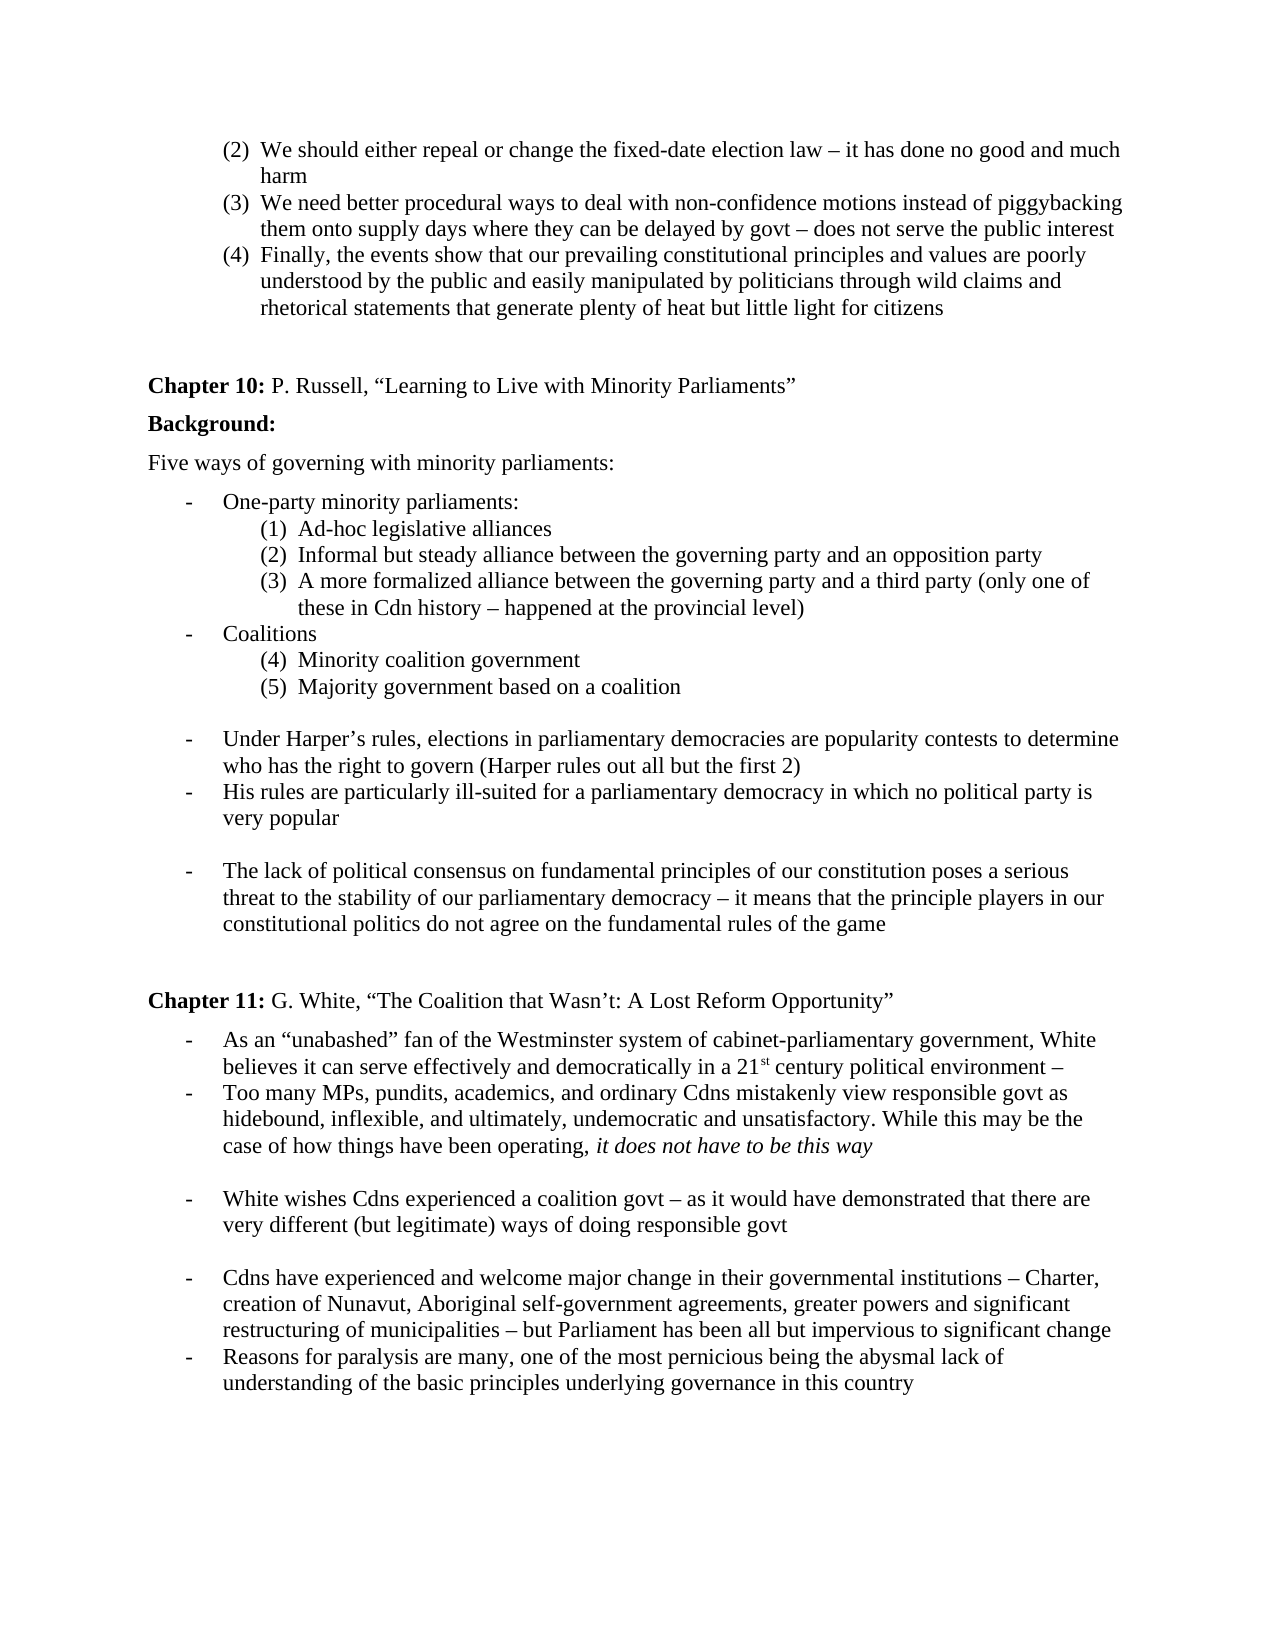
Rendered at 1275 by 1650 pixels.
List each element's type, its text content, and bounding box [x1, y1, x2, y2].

text Chapter 11: G. White, “The Coalition that Wasn’t: A Lost Reform Opportunity” [148, 988, 1127, 1014]
list Majority government based on a coalition [260, 673, 1127, 699]
list Coalitions [185, 620, 1127, 646]
list Informal but steady alliance between the governing party and an opposition party [260, 541, 1127, 567]
list Finally, the events show that our prevailing constitutional principles and values are poorly understood by the public and easily manipulated by politicians through wild claims and rhetorical statements that generate plenty of heat but little light for citizens [223, 241, 1127, 320]
list Ad-hoc legislative alliances [260, 514, 1127, 541]
list Cdns have experienced and welcome major change in their governmental institutions – Charter, creation of Nunavut, Aboriginal self-government agreements, greater powers and significant restructuring of municipalities – but Parliament has been all but impervious to significant change [185, 1264, 1127, 1343]
list Reasons for paralysis are many, one of the most pernicious being the abysmal lack of understanding of the basic principles underlying governance in this country [185, 1343, 1127, 1395]
text Chapter 10: P. Russell, “Learning to Live with Minority Parliaments” [148, 372, 1127, 398]
list His rules are particularly ill-suited for a parliamentary democracy in which no political party is very popular [185, 778, 1127, 831]
list Too many MPs, pundits, academics, and ordinary Cdns mistakenly view responsible govt as hidebound, inflexible, and ultimately, undemocratic and unsatisfactory. While this may be the case of how things have been operating, it does not have to be this way [185, 1079, 1127, 1158]
list The lack of political consensus on fundamental principles of our constitution poses a serious threat to the stability of our parliamentary democracy – it means that the principle players in our constitutional politics do not agree on the fundamental rules of the game [185, 857, 1127, 936]
list White wishes Cdns experienced a coalition govt – as it would have demonstrated that there are very different (but legitimate) ways of doing responsible govt [185, 1184, 1127, 1237]
list A more formalized alliance between the governing party and a third party (only one of these in Cdn history – happened at the provincial level) [260, 567, 1127, 620]
list Minority coalition government [260, 646, 1127, 673]
list One-party minority parliaments: [185, 488, 1127, 514]
list Under Harper’s rules, elections in parliamentary democracies are popularity contests to determine who has the right to govern (Harper rules out all but the first 2) [185, 725, 1127, 778]
list We should either repeal or change the fixed-date election law – it has done no good and much harm [223, 136, 1127, 188]
list As an “unabashed” fan of the Westminster system of cabinet-parliamentary government, White believes it can serve effectively and democratically in a 21st century political environment – [185, 1026, 1127, 1079]
list We need better procedural ways to deal with non-confidence motions instead of piggybacking them onto supply days where they can be delayed by govt – does not serve the public interest [223, 188, 1127, 241]
text Background: [148, 411, 1127, 437]
text Five ways of governing with minority parliaments: [148, 449, 1127, 476]
